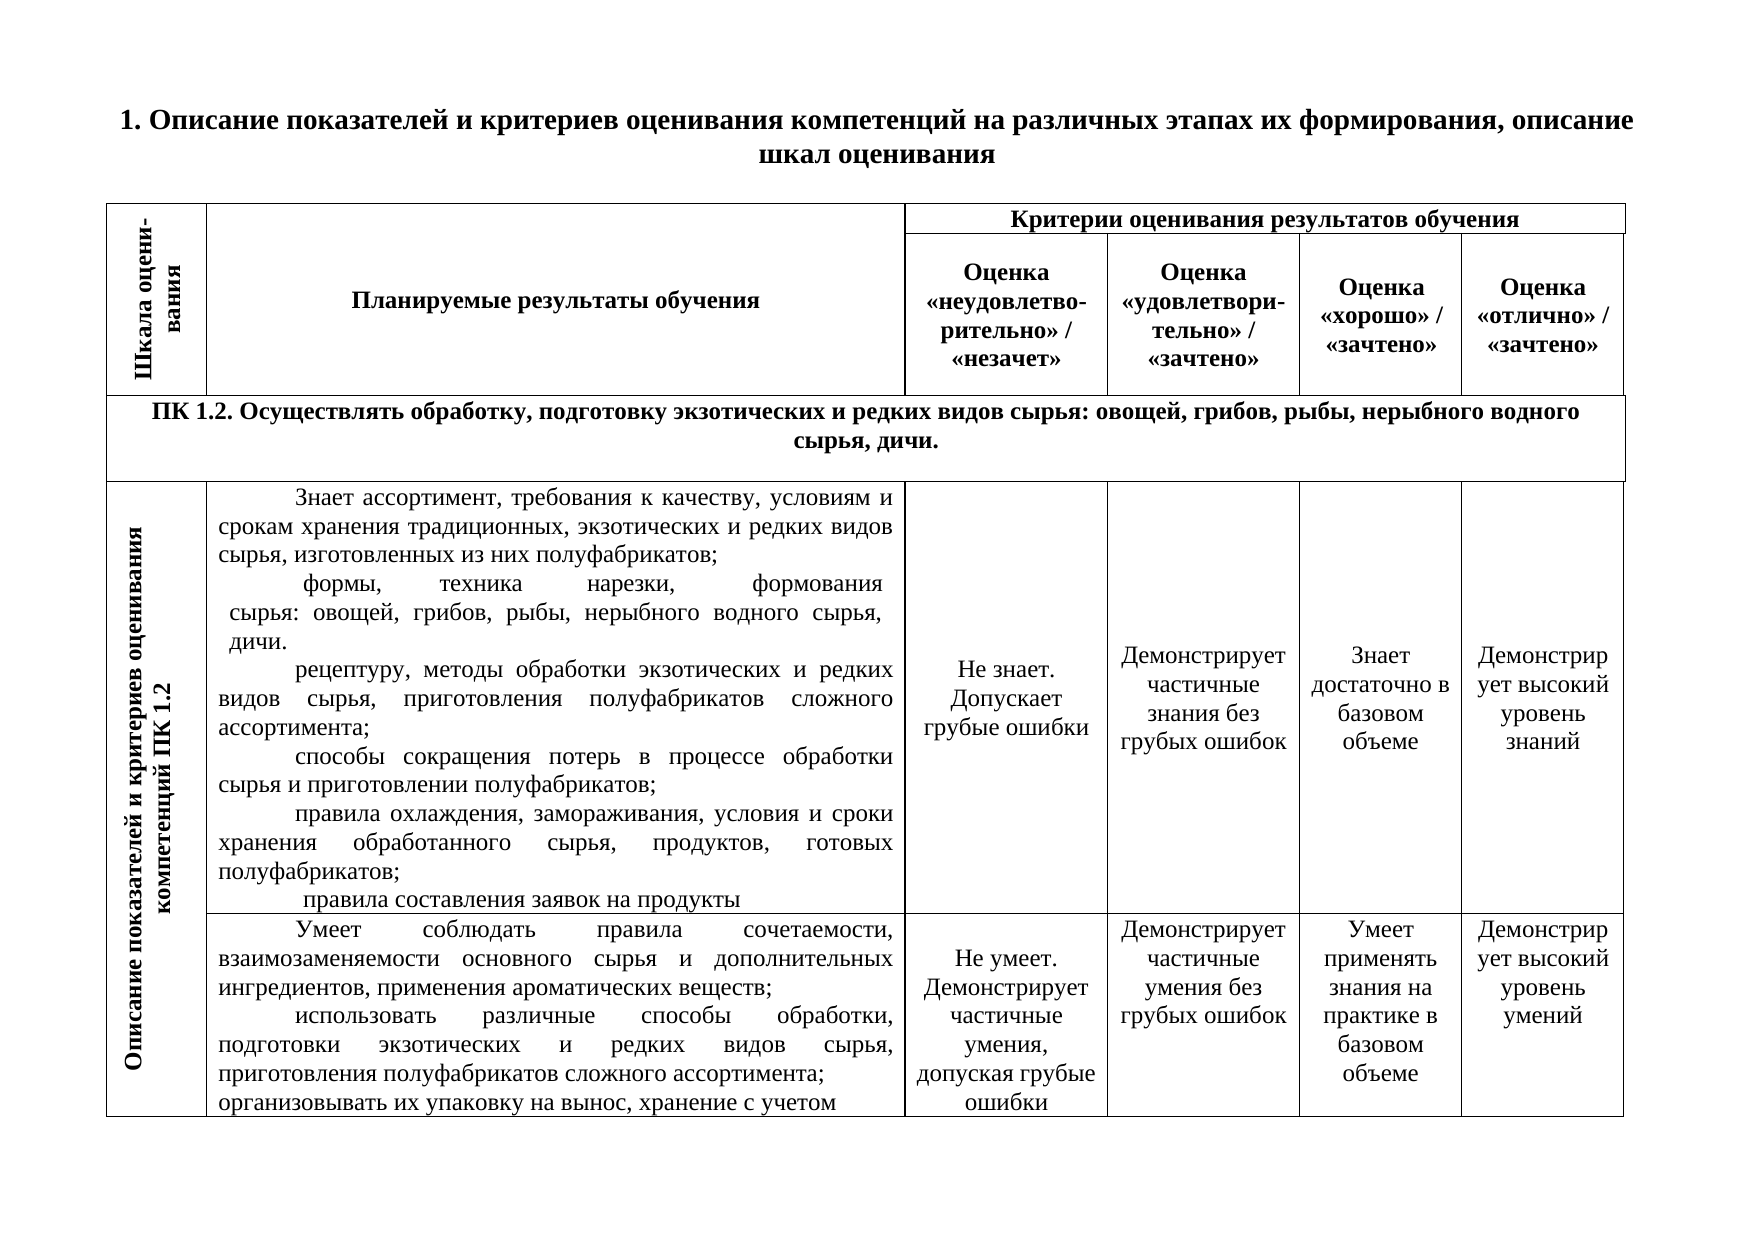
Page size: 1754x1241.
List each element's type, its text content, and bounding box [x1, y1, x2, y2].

text 1. Описание показателей и критериев оценивания компетенций на различных этапах их формирования, описание шкал оценивания [118, 102, 1636, 169]
table_cell Знает достаточно в базовом объеме [1300, 482, 1461, 913]
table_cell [906, 914, 1107, 1116]
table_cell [1108, 914, 1299, 1116]
table_cell Оценка «отлично» / «зачтено» [1462, 234, 1623, 395]
table_header Планируемые результаты обучения [207, 204, 904, 395]
table_cell Демонстрирует высокий уровень знаний [1462, 482, 1623, 913]
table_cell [1462, 914, 1623, 1116]
table_cell Оценка «хорошо» / «зачтено» [1300, 234, 1461, 395]
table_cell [207, 914, 904, 1116]
table_cell Оценка «неудовлетворительно» / «незачет» [906, 234, 1107, 395]
table_cell Описание показателей и критериев оценивания компетенций ПК 1.2 [107, 482, 206, 1116]
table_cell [1300, 914, 1461, 1116]
table_cell Не знает. Допускает грубые ошибки [906, 482, 1107, 913]
table_cell Оценка «удовлетворительно» / «зачтено» [1108, 234, 1299, 395]
table_cell Демонстрирует частичные знания без грубых ошибок [1108, 482, 1299, 913]
table_header Критерии оценивания результатов обучения [906, 204, 1625, 233]
table_cell ПК 1.2. Осуществлять обработку, подготовку экзотических и редких видов сырья: овощей, грибов, рыбы, нерыбного водного сырья, дичи. [107, 396, 1625, 481]
table_cell Знает ассортимент, требования к качеству, условиям и срокам хранения традиционных, экзотических и редких видов сырья, изготовленных из них полуфабрикатов; формы, техника нарезки, формования сырья: овощей, грибов, рыбы, нерыбного водного сырья, дичи. рецептуру, методы обработки экзотических и редких видов сырья, приготовления полуфабрикатов сложного ассортимента; способы сокращения потерь в процессе обработки сырья и приготовлении полуфабрикатов; правила охлаждения, замораживания, условия и сроки хранения обработанного сырья, продуктов, готовых полуфабрикатов; правила составления заявок на продукты [207, 482, 904, 913]
table_header Шкала оценивания [107, 204, 206, 395]
